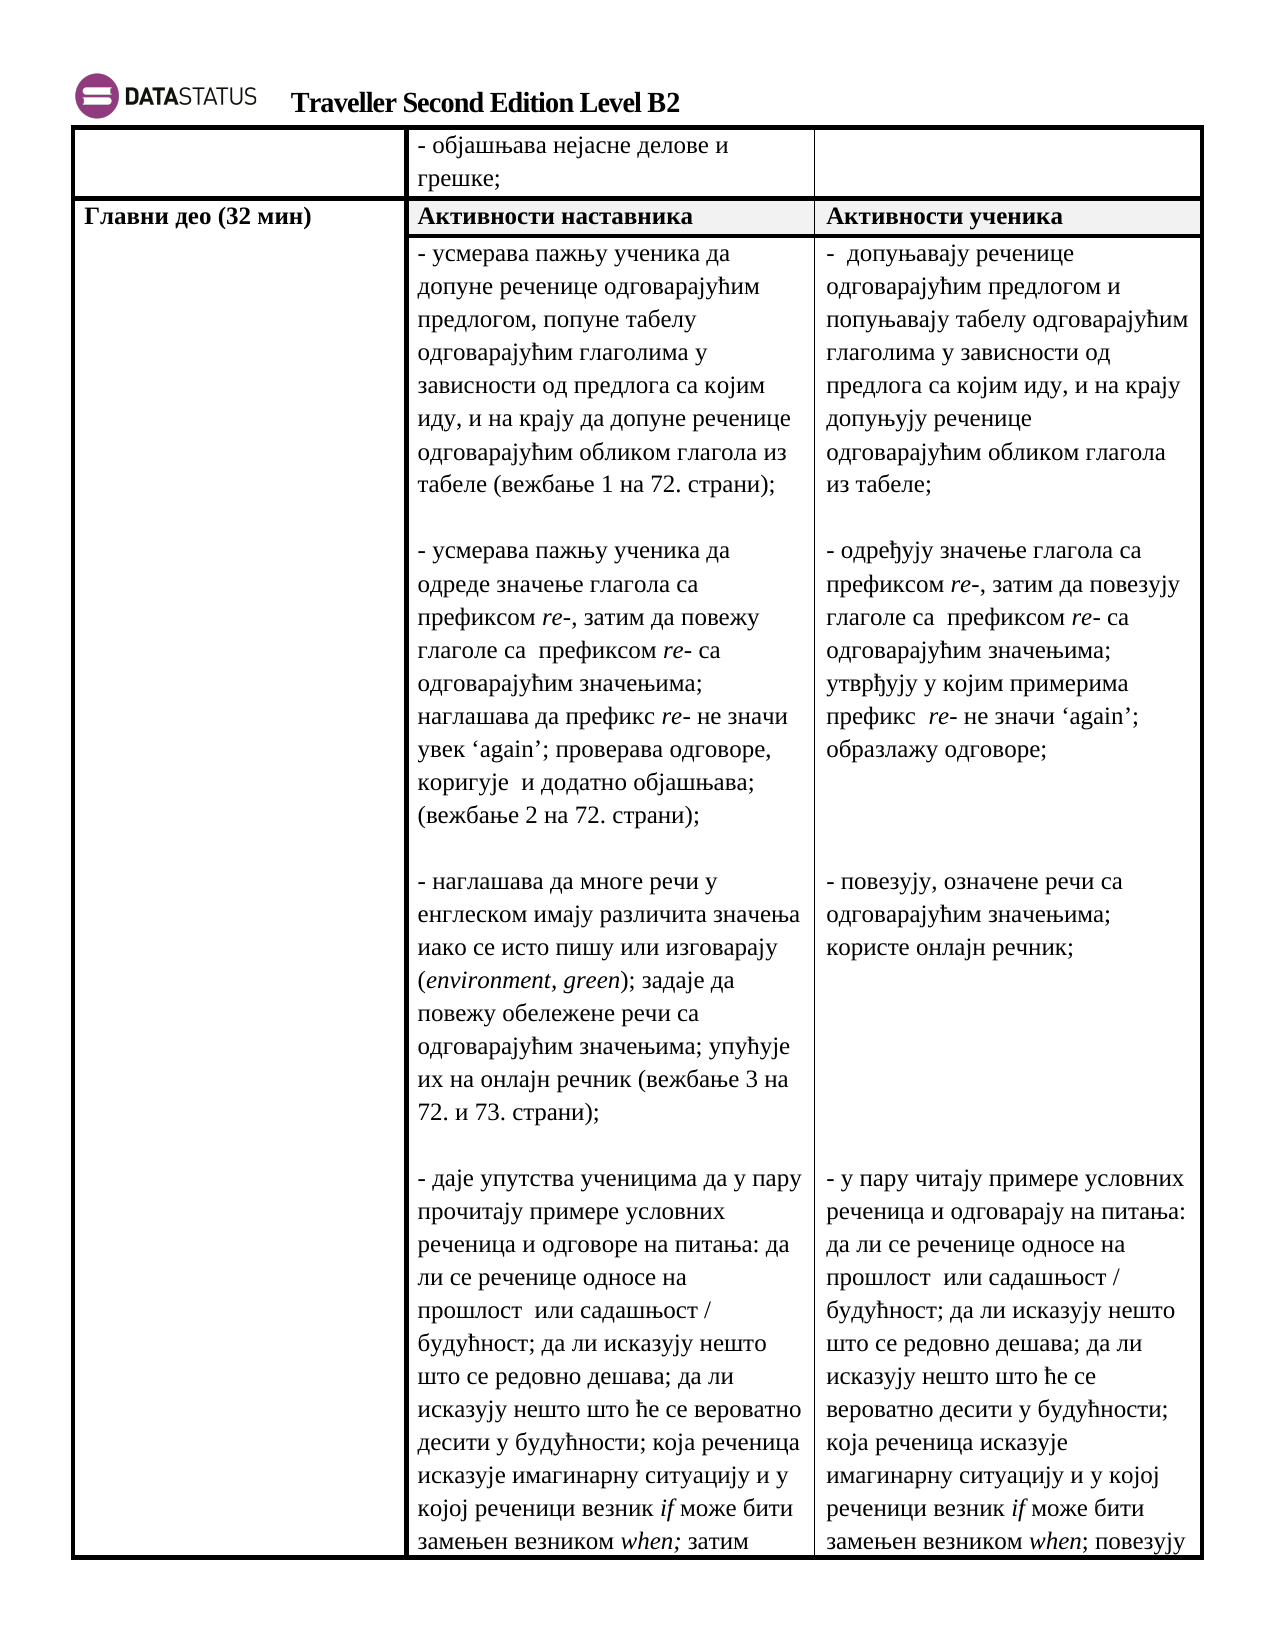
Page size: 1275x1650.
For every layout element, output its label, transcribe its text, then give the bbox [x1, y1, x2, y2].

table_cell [815, 238, 1200, 1555]
table_cell Главни део (32 мин) [75, 201, 404, 1555]
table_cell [815, 130, 1200, 196]
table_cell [409, 130, 814, 196]
table_cell Активности ученика [815, 201, 1200, 234]
picture [75, 73, 257, 119]
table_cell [409, 238, 814, 1555]
table_cell Активности наставника [409, 201, 814, 234]
